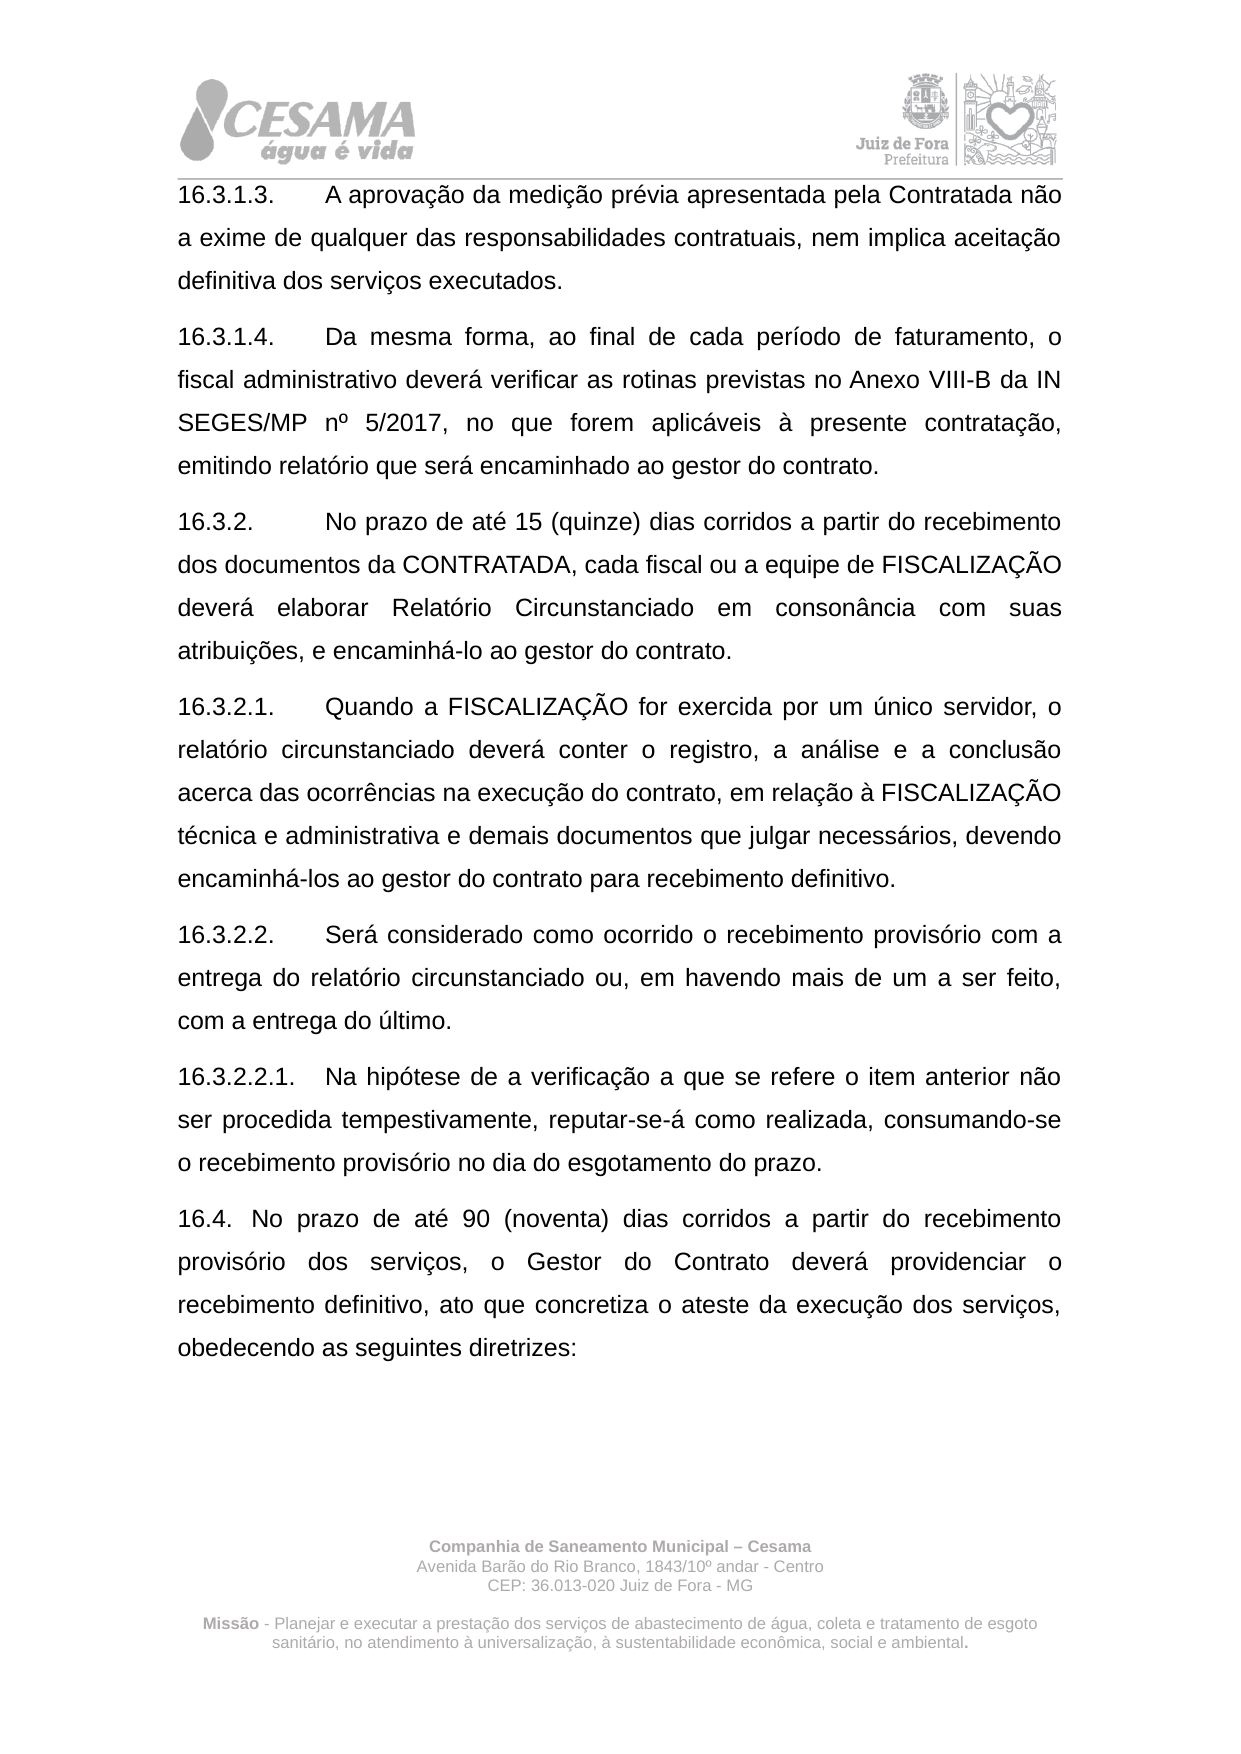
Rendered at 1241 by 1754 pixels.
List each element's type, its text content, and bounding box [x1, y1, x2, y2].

subtitle Na hipótese de a verificação a que se refere o item anterior não ser procedida tempestivamente, reputar-se-á como realizada, consumando-se o recebimento provisório no dia do esgotamento do prazo. [177, 1062, 1063, 1177]
subtitle No prazo de até 15 (quinze) dias corridos a partir do recebimento dos documentos da CONTRATADA, cada fiscal ou a equipe de FISCALIZAÇÃO deverá elaborar Relatório Circunstanciado em consonância com suas atribuições, e encaminhá-lo ao gestor do contrato. [177, 507, 1063, 665]
subtitle Será considerado como ocorrido o recebimento provisório com a entrega do relatório circunstanciado ou, em havendo mais de um a ser feito, com a entrega do último. [177, 920, 1063, 1035]
subtitle A aprovação da medição prévia apresentada pela Contratada não a exime de qualquer das responsabilidades contratuais, nem implica aceitação definitiva dos serviços executados. [177, 180, 1063, 295]
subtitle Quando a FISCALIZAÇÃO for exercida por um único servidor, o relatório circunstanciado deverá conter o registro, a análise e a conclusão acerca das ocorrências na execução do contrato, em relação à FISCALIZAÇÃO técnica e administrativa e demais documentos que julgar necessários, devendo encaminhá-los ao gestor do contrato para recebimento definitivo. [177, 692, 1063, 893]
picture [177, 73, 1063, 180]
subtitle Da mesma forma, ao final de cada período de faturamento, o fiscal administrativo deverá verificar as rotinas previstas no Anexo VIII-B da IN SEGES/MP nº 5/2017, no que forem aplicáveis à presente contratação, emitindo relatório que será encaminhado ao gestor do contrato. [177, 322, 1063, 480]
subtitle No prazo de até 90 (noventa) dias corridos a partir do recebimento provisório dos serviços, o Gestor do Contrato deverá providenciar o recebimento definitivo, ato que concretiza o ateste da execução dos serviços, obedecendo as seguintes diretrizes: [177, 1204, 1063, 1362]
